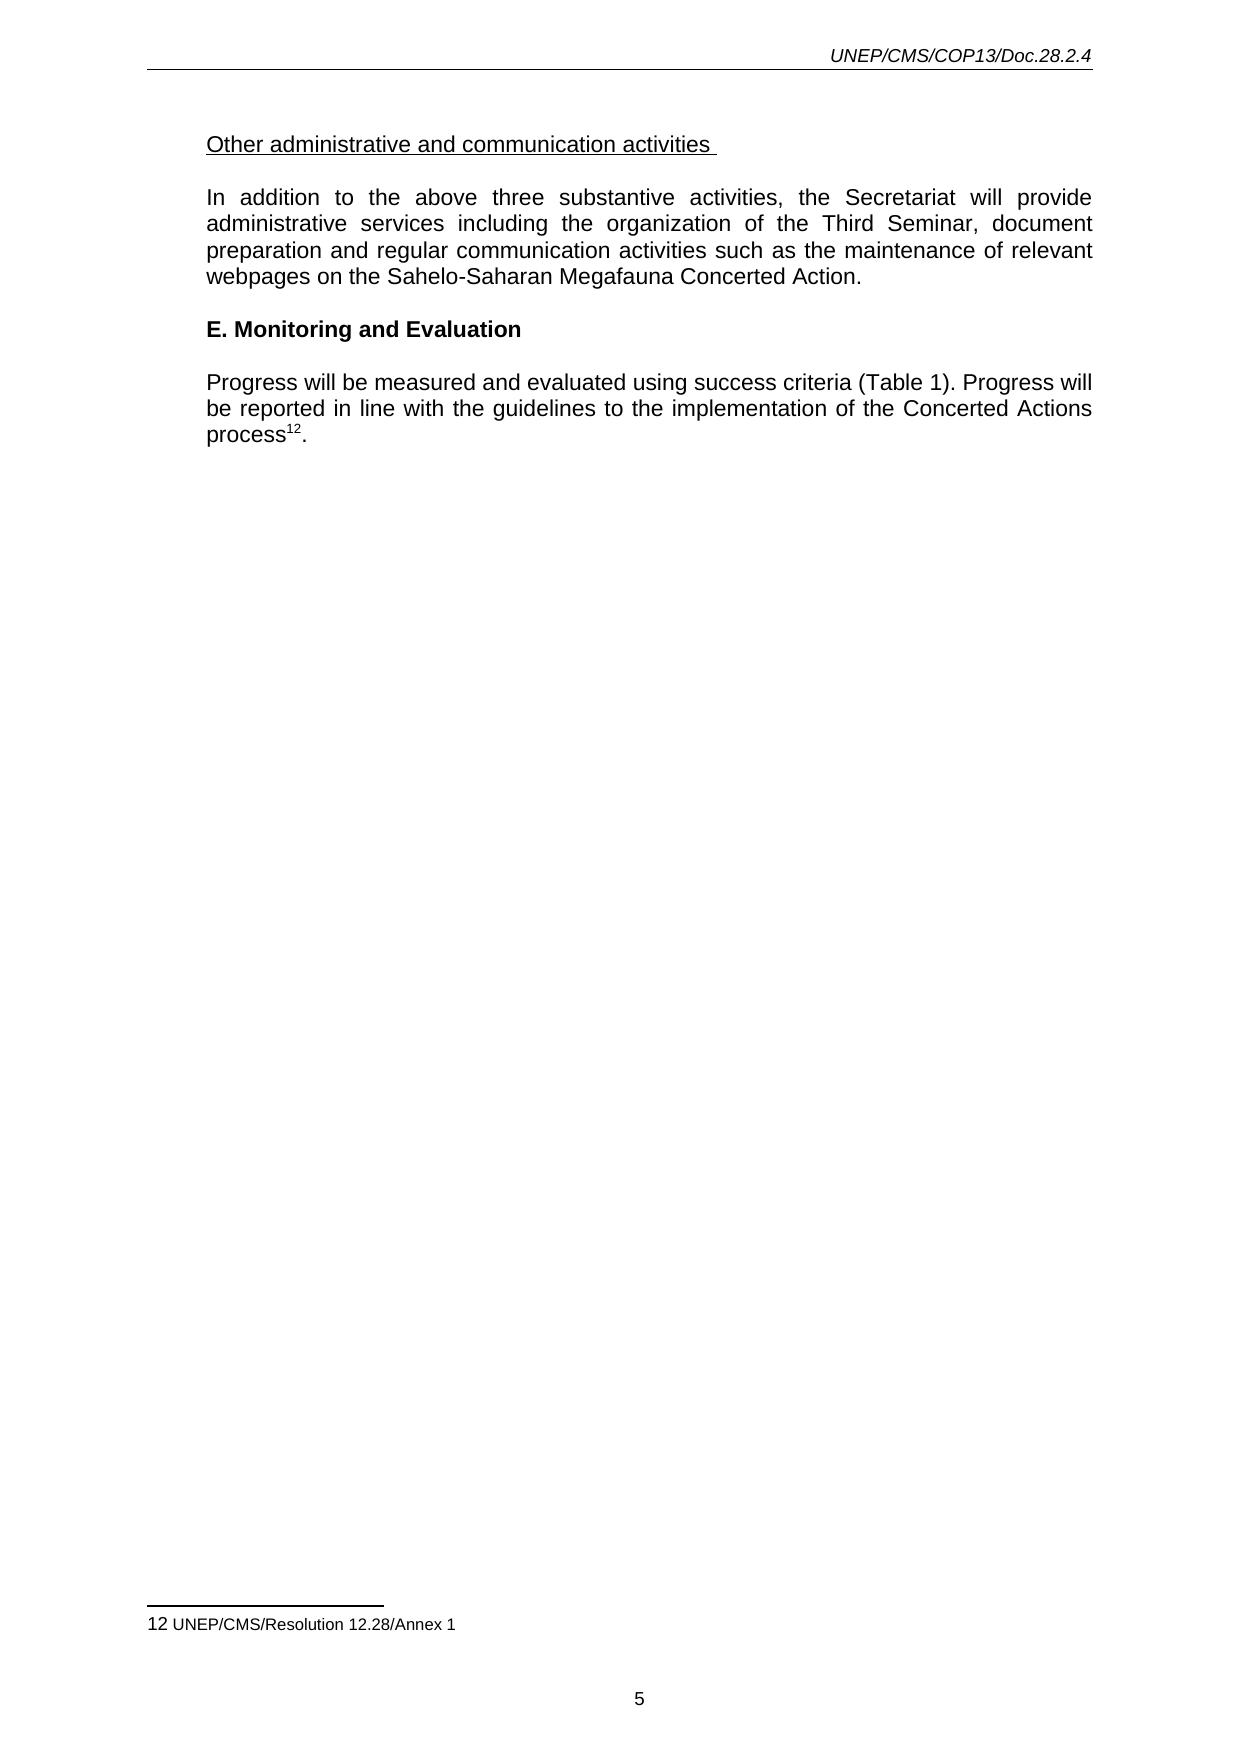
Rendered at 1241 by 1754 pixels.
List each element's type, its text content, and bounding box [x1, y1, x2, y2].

text Other administrative and communication activities [206, 131, 1093, 158]
text In addition to the above three substantive activities, the Secretariat will provide administrative services including the organization of the Third Seminar, document preparation and regular communication activities such as the maintenance of relevant webpages on the Sahelo-Saharan Megafauna Concerted Action. [206, 184, 1093, 289]
text Progress will be measured and evaluated using success criteria (Table 1). Progress will be reported in line with the guidelines to the implementation of the Concerted Actions process. [206, 368, 1093, 448]
text E. Monitoring and Evaluation [206, 316, 1093, 342]
